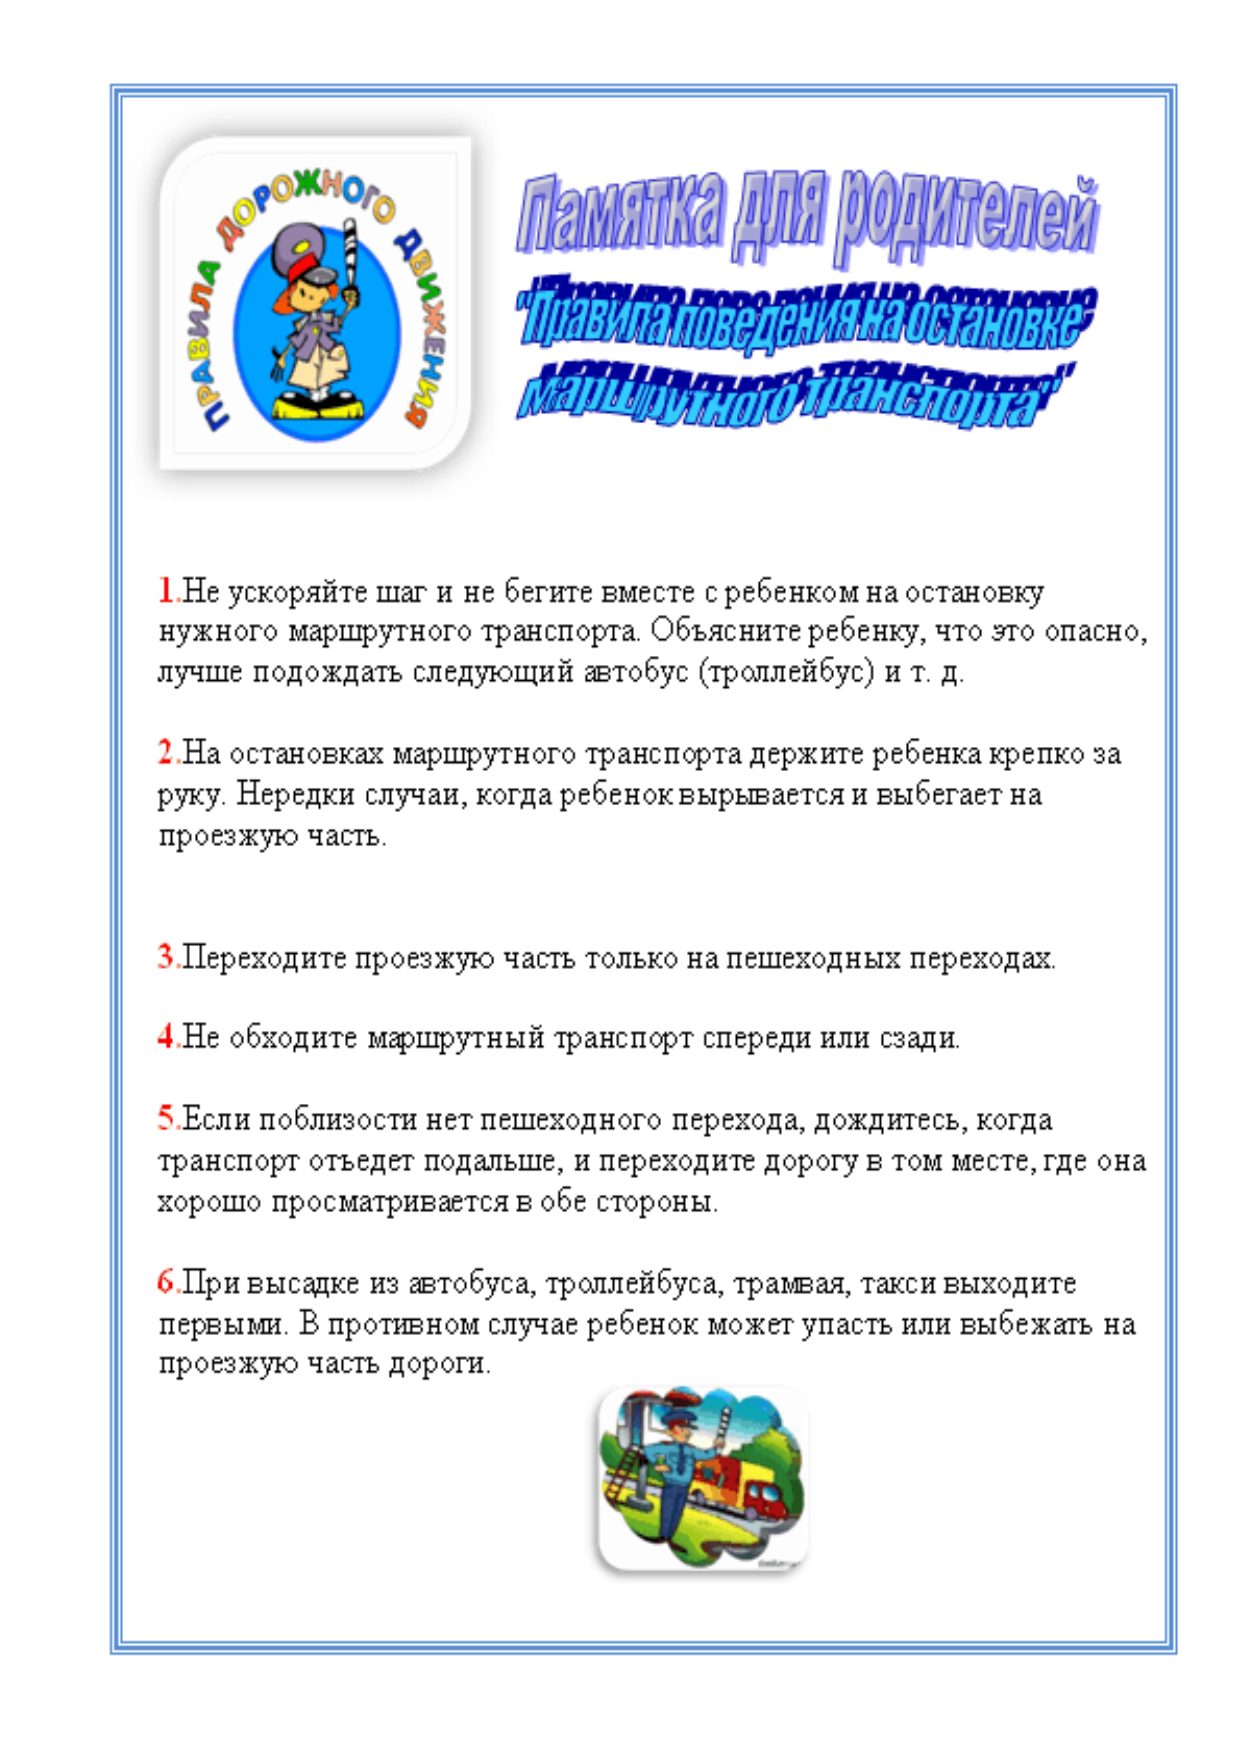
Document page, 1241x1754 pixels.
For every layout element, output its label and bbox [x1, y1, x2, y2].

picture [73, 73, 1226, 1725]
